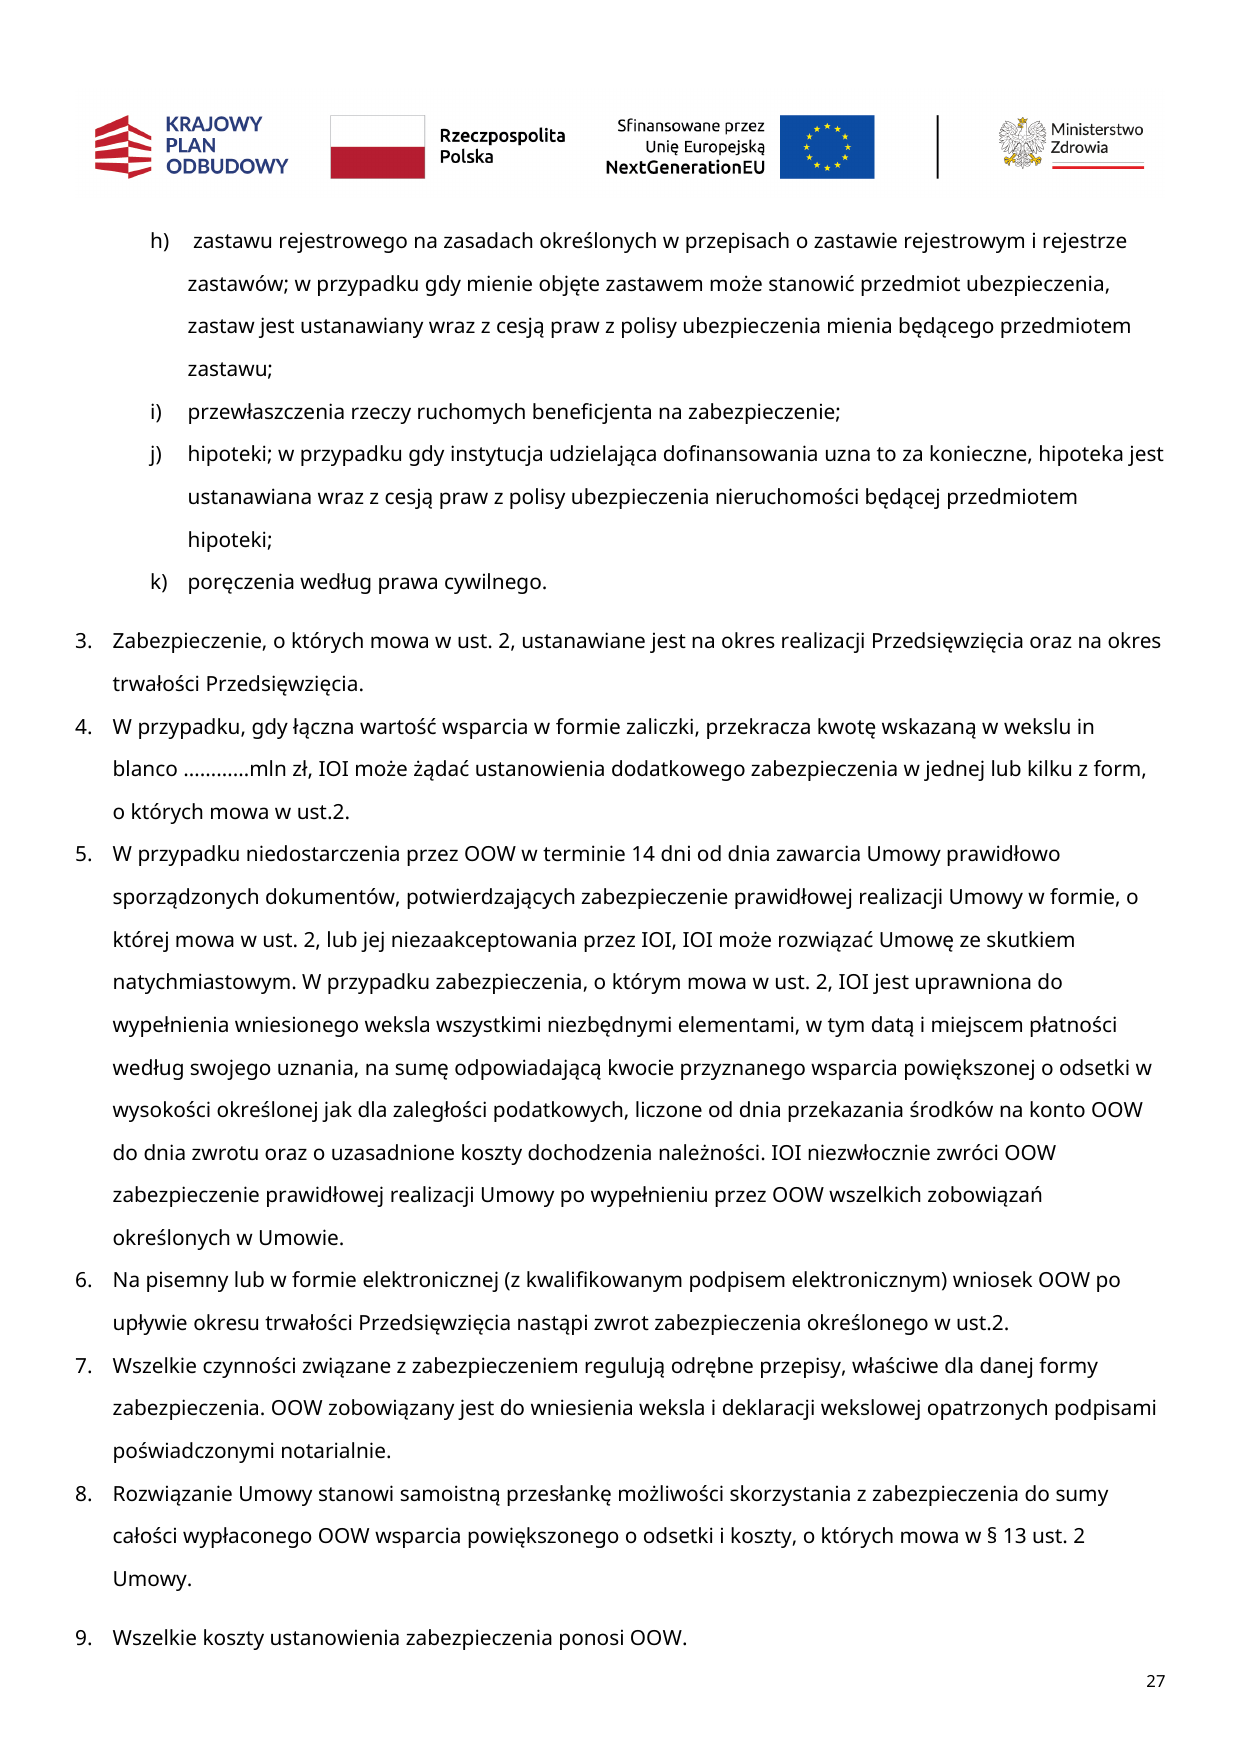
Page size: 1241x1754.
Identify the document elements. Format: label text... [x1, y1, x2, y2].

list przewłaszczenia rzeczy ruchomych beneficjenta na zabezpieczenie; [150, 397, 1165, 425]
list zastawu rejestrowego na zasadach określonych w przepisach o zastawie rejestrowym i rejestrze zastawów; w przypadku gdy mienie objęte zastawem może stanowić przedmiot ubezpieczenia, zastaw jest ustanawiany wraz z cesją praw z polisy ubezpieczenia mienia będącego przedmiotem zastawu; [150, 226, 1165, 383]
list W przypadku, gdy łączna wartość wsparcia w formie zaliczki, przekracza kwotę wskazaną w wekslu in blanco …………mln zł, IOI może żądać ustanowienia dodatkowego zabezpieczenia w jednej lub kilku z form, o których mowa w ust.2. [75, 712, 1165, 825]
picture [75, 88, 1166, 198]
list Wszelkie koszty ustanowienia zabezpieczenia ponosi OOW. [75, 1623, 1165, 1652]
list Na pisemny lub w formie elektronicznej (z kwalifikowanym podpisem elektronicznym) wniosek OOW po upływie okresu trwałości Przedsięwzięcia nastąpi zwrot zabezpieczenia określonego w ust.2. [75, 1266, 1165, 1337]
list Zabezpieczenie, o których mowa w ust. 2, ustanawiane jest na okres realizacji Przedsięwzięcia oraz na okres trwałości Przedsięwzięcia. [75, 627, 1165, 698]
list poręczenia według prawa cywilnego. [150, 567, 1165, 596]
list hipoteki; w przypadku gdy instytucja udzielająca dofinansowania uzna to za konieczne, hipoteka jest ustanawiana wraz z cesją praw z polisy ubezpieczenia nieruchomości będącej przedmiotem hipoteki; [150, 439, 1165, 553]
list W przypadku niedostarczenia przez OOW w terminie 14 dni od dnia zawarcia Umowy prawidłowo sporządzonych dokumentów, potwierdzających zabezpieczenie prawidłowej realizacji Umowy w formie, o której mowa w ust. 2, lub jej niezaakceptowania przez IOI, IOI może rozwiązać Umowę ze skutkiem natychmiastowym. W przypadku zabezpieczenia, o którym mowa w ust. 2, IOI jest uprawniona do wypełnienia wniesionego weksla wszystkimi niezbędnymi elementami, w tym datą i miejscem płatności według swojego uznania, na sumę odpowiadającą kwocie przyznanego wsparcia powiększonej o odsetki w wysokości określonej jak dla zaległości podatkowych, liczone od dnia przekazania środków na konto OOW do dnia zwrotu oraz o uzasadnione koszty dochodzenia należności. IOI niezwłocznie zwróci OOW zabezpieczenie prawidłowej realizacji Umowy po wypełnieniu przez OOW wszelkich zobowiązań określonych w Umowie. [75, 839, 1165, 1251]
list Rozwiązanie Umowy stanowi samoistną przesłankę możliwości skorzystania z zabezpieczenia do sumy całości wypłaconego OOW wsparcia powiększonego o odsetki i koszty, o których mowa w § 13 ust. 2 Umowy. [75, 1479, 1165, 1592]
list Wszelkie czynności związane z zabezpieczeniem regulują odrębne przepisy, właściwe dla danej formy zabezpieczenia. OOW zobowiązany jest do wniesienia weksla i deklaracji wekslowej opatrzonych podpisami poświadczonymi notarialnie. [75, 1351, 1165, 1464]
